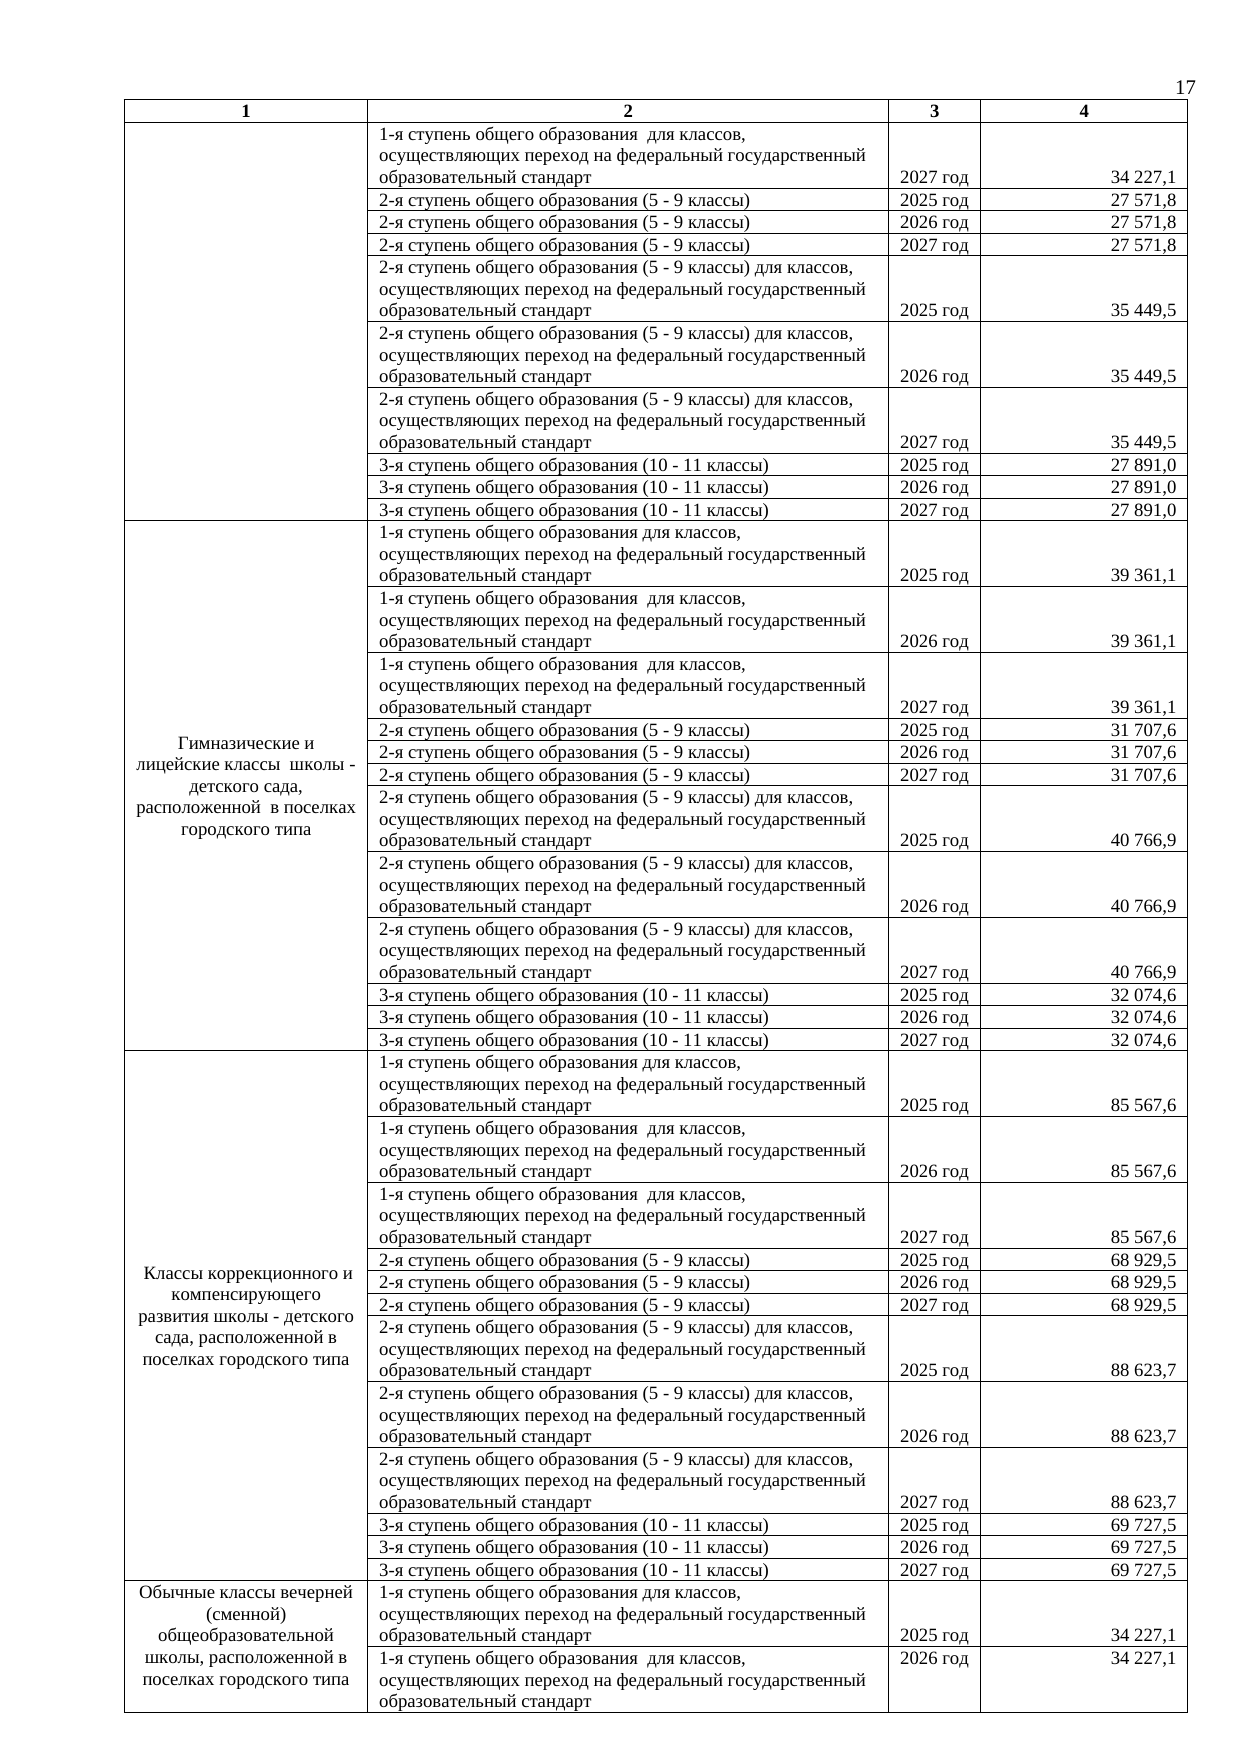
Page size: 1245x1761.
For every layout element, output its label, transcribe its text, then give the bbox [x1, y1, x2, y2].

table_cell 27 571,8 [981, 234, 1187, 255]
table_cell 3-я ступень общего образования (10 - 11 классы) [368, 1029, 888, 1050]
table_cell 2025 год [889, 1051, 980, 1116]
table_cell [368, 1581, 888, 1646]
table_cell 2-я ступень общего образования (5 - 9 классы) [368, 764, 888, 785]
table_cell 69 727,5 [981, 1514, 1187, 1535]
table_cell 39 361,1 [981, 521, 1187, 586]
table_cell 2025 год [889, 521, 980, 586]
table_cell 2027 год [889, 918, 980, 982]
table_cell 1-я ступень общего образования для классов, осуществляющих переход на федеральный государственный образовательный стандарт [368, 1183, 888, 1247]
table_cell 2-я ступень общего образования (5 - 9 классы) [368, 1249, 888, 1270]
table_cell Обычные классы вечерней (сменной) общеобразовательной школы, расположенной в поселках городского типа [125, 1581, 367, 1712]
table_cell 2-я ступень общего образования (5 - 9 классы) [368, 1294, 888, 1315]
table_cell 35 449,5 [981, 388, 1187, 452]
table_cell 2-я ступень общего образования (5 - 9 классы) для классов, осуществляющих переход на федеральный государственный образовательный стандарт [368, 1382, 888, 1447]
table_cell 3-я ступень общего образования (10 - 11 классы) [368, 1536, 888, 1558]
table_cell 88 623,7 [981, 1448, 1187, 1512]
table_cell 2025 год [889, 189, 980, 210]
table_cell 68 929,5 [981, 1271, 1187, 1293]
table_cell 1-я ступень общего образования для классов, осуществляющих переход на федеральный государственный образовательный стандарт [368, 1117, 888, 1182]
table_cell 39 361,1 [981, 587, 1187, 652]
table_cell 2026 год [889, 852, 980, 917]
table_cell 2025 год [889, 1581, 980, 1646]
table_cell 3-я ступень общего образования (10 - 11 классы) [368, 1514, 888, 1535]
table_cell 2025 год [889, 1514, 980, 1535]
table_cell 1-я ступень общего образования для классов, осуществляющих переход на федеральный государственный образовательный стандарт [368, 587, 888, 652]
table_cell 2-я ступень общего образования (5 - 9 классы) для классов, осуществляющих переход на федеральный государственный образовательный стандарт [368, 786, 888, 851]
table_cell 2026 год [889, 1536, 980, 1558]
table_cell 68 929,5 [981, 1294, 1187, 1315]
table_cell 2027 год [889, 388, 980, 452]
table_cell 40 766,9 [981, 852, 1187, 917]
table_cell 31 707,6 [981, 741, 1187, 763]
table_header 1 [125, 100, 367, 122]
table_cell 35 449,5 [981, 256, 1187, 321]
table_cell Гимназические и лицейские классы школы - детского сада, расположенной в поселках городского типа [125, 521, 367, 1050]
table_cell 34 227,1 [981, 1647, 1187, 1712]
table_header 2 [368, 100, 888, 122]
table_cell 2-я ступень общего образования (5 - 9 классы) [368, 741, 888, 763]
table_cell 85 567,6 [981, 1051, 1187, 1116]
table_cell 2-я ступень общего образования (5 - 9 классы) [368, 211, 888, 233]
table_cell 2026 год [889, 1382, 980, 1447]
table_cell 2-я ступень общего образования (5 - 9 классы) для классов, осуществляющих переход на федеральный государственный образовательный стандарт [368, 256, 888, 321]
table_cell 2026 год [889, 322, 980, 387]
table_header 3 [889, 100, 980, 122]
table_cell 32 074,6 [981, 984, 1187, 1005]
table_cell 3-я ступень общего образования (10 - 11 классы) [368, 984, 888, 1005]
table_cell 85 567,6 [981, 1183, 1187, 1247]
table_cell 1-я ступень общего образования для классов, осуществляющих переход на федеральный государственный образовательный стандарт [368, 653, 888, 717]
table_cell 88 623,7 [981, 1382, 1187, 1447]
table_cell 2-я ступень общего образования (5 - 9 классы) [368, 234, 888, 255]
table_cell 2027 год [889, 1294, 980, 1315]
table_cell 2026 год [889, 587, 980, 652]
table_cell 2-я ступень общего образования (5 - 9 классы) для классов, осуществляющих переход на федеральный государственный образовательный стандарт [368, 918, 888, 982]
table_cell 40 766,9 [981, 786, 1187, 851]
table_cell 34 227,1 [981, 1581, 1187, 1646]
table_cell 3-я ступень общего образования (10 - 11 классы) [368, 499, 888, 520]
table_cell 2-я ступень общего образования (5 - 9 классы) для классов, осуществляющих переход на федеральный государственный образовательный стандарт [368, 388, 888, 452]
table_cell 2-я ступень общего образования (5 - 9 классы) [368, 189, 888, 210]
table_cell 2025 год [889, 1316, 980, 1381]
table_cell 2026 год [889, 1006, 980, 1028]
table_cell 2025 год [889, 1249, 980, 1270]
table_cell 2-я ступень общего образования (5 - 9 классы) для классов, осуществляющих переход на федеральный государственный образовательный стандарт [368, 1448, 888, 1512]
table_cell 2026 год [889, 1271, 980, 1293]
table_cell Классы коррекционного и компенсирующего развития школы - детского сада, расположенной в поселках городского типа [125, 1051, 367, 1580]
table_cell 2027 год [889, 234, 980, 255]
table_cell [368, 123, 888, 187]
table_cell 2025 год [889, 454, 980, 475]
table_cell 3-я ступень общего образования (10 - 11 классы) [368, 1559, 888, 1580]
table_cell 88 623,7 [981, 1316, 1187, 1381]
table_cell 2-я ступень общего образования (5 - 9 классы) для классов, осуществляющих переход на федеральный государственный образовательный стандарт [368, 852, 888, 917]
table_cell 2027 год [889, 1559, 980, 1580]
table_cell 2027 год [889, 499, 980, 520]
table_cell 2025 год [889, 984, 980, 1005]
table_cell 2026 год [889, 1647, 980, 1712]
table_cell 2027 год [889, 1183, 980, 1247]
table_cell 1-я ступень общего образования для классов, осуществляющих переход на федеральный государственный образовательный стандарт [368, 1051, 888, 1116]
table_cell 2-я ступень общего образования (5 - 9 классы) [368, 719, 888, 740]
table_cell 2-я ступень общего образования (5 - 9 классы) [368, 1271, 888, 1293]
table_cell 35 449,5 [981, 322, 1187, 387]
table_header 4 [981, 100, 1187, 122]
table_cell 31 707,6 [981, 764, 1187, 785]
table_cell 32 074,6 [981, 1006, 1187, 1028]
table_cell 2025 год [889, 719, 980, 740]
table_cell 27 571,8 [981, 211, 1187, 233]
table_cell 69 727,5 [981, 1536, 1187, 1558]
table_cell 27 891,0 [981, 476, 1187, 498]
table_cell 2-я ступень общего образования (5 - 9 классы) для классов, осуществляющих переход на федеральный государственный образовательный стандарт [368, 1316, 888, 1381]
table_cell 69 727,5 [981, 1559, 1187, 1580]
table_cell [368, 1647, 888, 1712]
table_cell 2027 год [889, 653, 980, 717]
table_cell 2027 год [889, 1448, 980, 1512]
table_cell 2025 год [889, 786, 980, 851]
table_cell 2026 год [889, 211, 980, 233]
table_cell 3-я ступень общего образования (10 - 11 классы) [368, 1006, 888, 1028]
table_cell 2026 год [889, 741, 980, 763]
table_cell 2027 год [889, 123, 980, 187]
table_cell 3-я ступень общего образования (10 - 11 классы) [368, 476, 888, 498]
table_cell 2026 год [889, 476, 980, 498]
table_cell 27 891,0 [981, 454, 1187, 475]
table_cell 1-я ступень общего образования для классов, осуществляющих переход на федеральный государственный образовательный стандарт [368, 521, 888, 586]
table_cell 2-я ступень общего образования (5 - 9 классы) для классов, осуществляющих переход на федеральный государственный образовательный стандарт [368, 322, 888, 387]
table_cell 2027 год [889, 764, 980, 785]
table_cell 39 361,1 [981, 653, 1187, 717]
table_cell 68 929,5 [981, 1249, 1187, 1270]
table_cell 85 567,6 [981, 1117, 1187, 1182]
table_cell 3-я ступень общего образования (10 - 11 классы) [368, 454, 888, 475]
table_cell 2025 год [889, 256, 980, 321]
table_cell 27 891,0 [981, 499, 1187, 520]
table_cell 34 227,1 [981, 123, 1187, 187]
table_cell 27 571,8 [981, 189, 1187, 210]
table_cell 2027 год [889, 1029, 980, 1050]
table_cell 40 766,9 [981, 918, 1187, 982]
table_cell 31 707,6 [981, 719, 1187, 740]
table_cell 2026 год [889, 1117, 980, 1182]
table_cell 32 074,6 [981, 1029, 1187, 1050]
